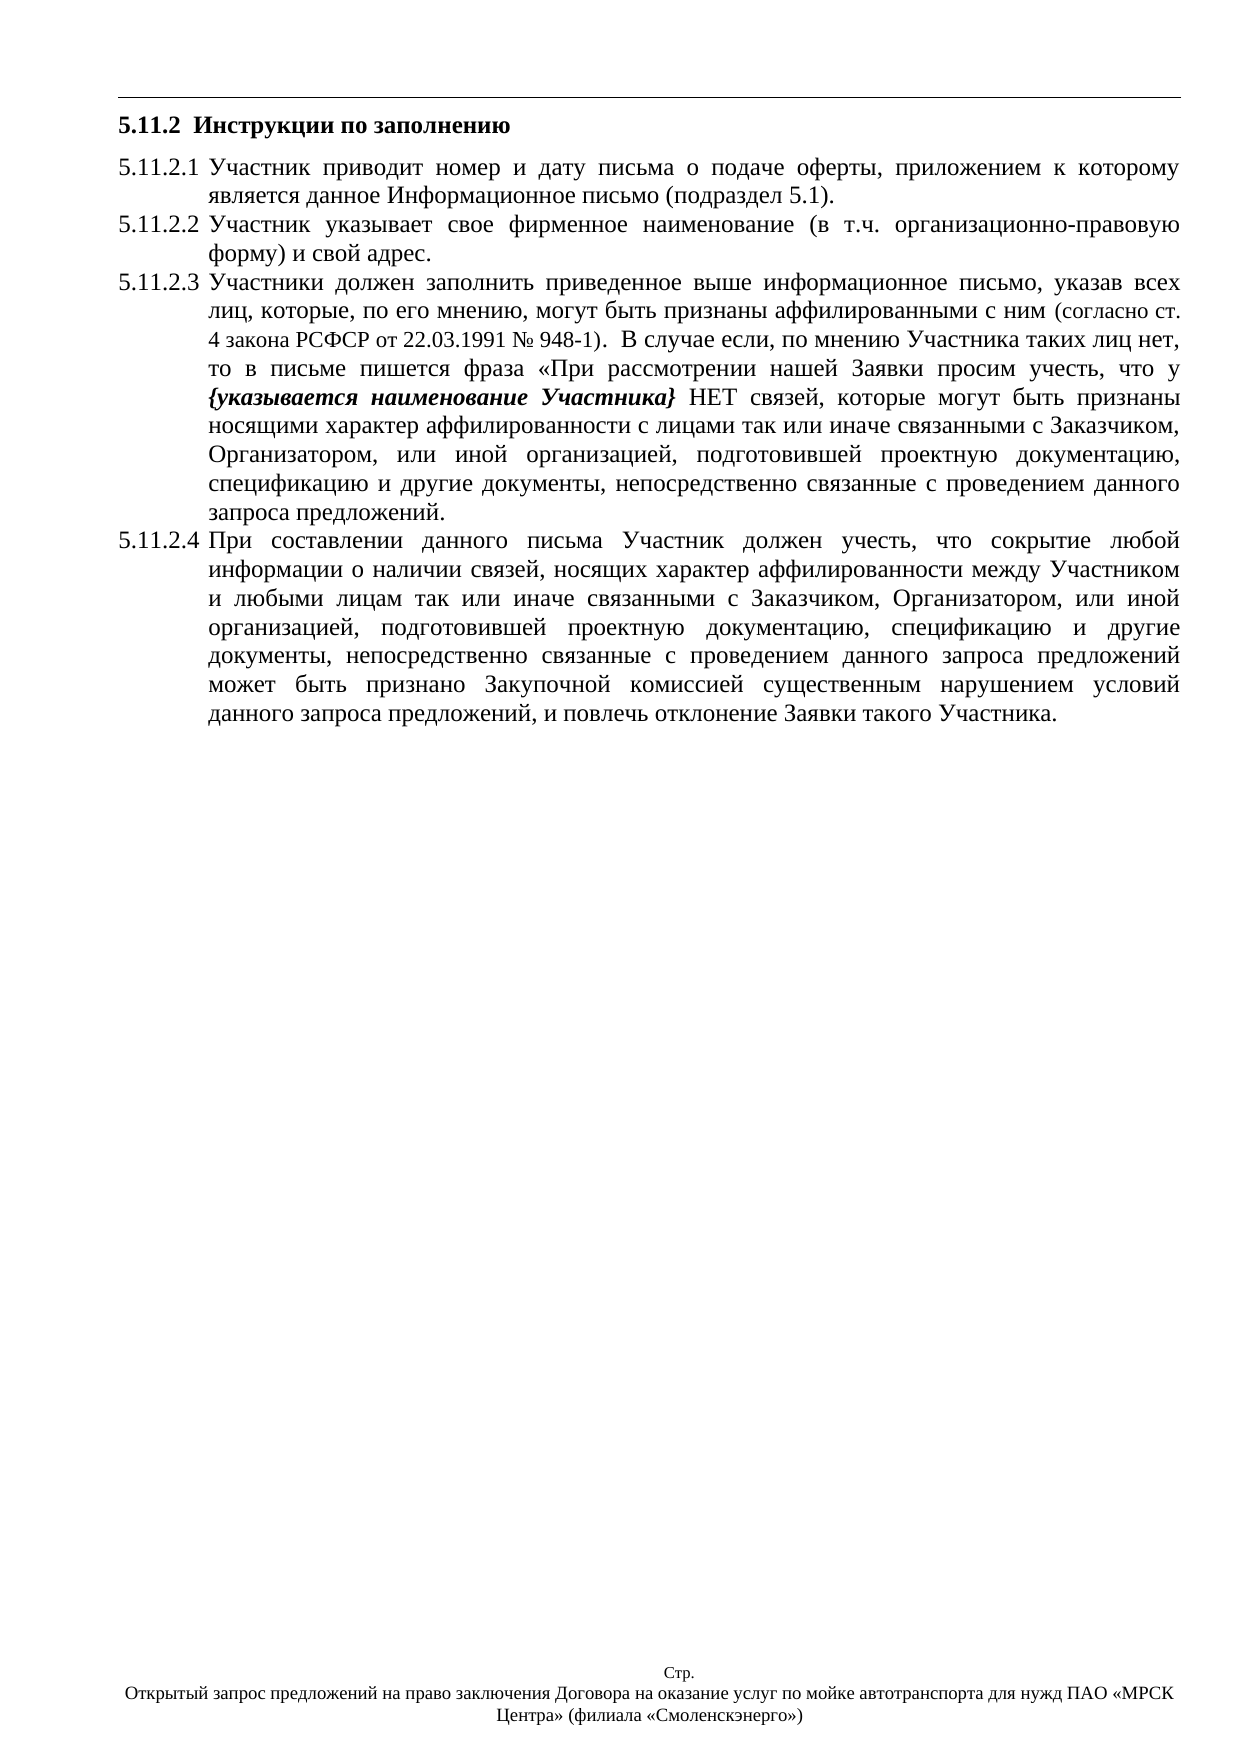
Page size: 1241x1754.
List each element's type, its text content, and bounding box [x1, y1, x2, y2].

list Участник указывает свое фирменное наименование (в т.ч. организационно-правовую форму) и свой адрес. [118, 209, 1181, 267]
list При составлении данного письма Участник должен учесть, что сокрытие любой информации о наличии связей, носящих характер аффилированности между Участником и любыми лицам так или иначе связанными с Заказчиком, Организатором, или иной организацией, подготовившей проектную документацию, спецификацию и другие документы, непосредственно связанные с проведением данного запроса предложений может быть признано Закупочной комиссией существенным нарушением условий данного запроса предложений, и повлечь отклонение Заявки такого Участника. [118, 526, 1181, 727]
subtitle Инструкции по заполнению [118, 111, 1181, 139]
list Участники должен заполнить приведенное выше информационное письмо, указав всех лиц, которые, по его мнению, могут быть признаны аффилированными с ним (согласно ст. 4 закона РСФСР от 22.03.1991 № 948-1). В случае если, по мнению Участника таких лиц нет, то в письме пишется фраза «При рассмотрении нашей Заявки просим учесть, что у {указывается наименование Участника} НЕТ связей, которые могут быть признаны носящими характер аффилированности с лицами так или иначе связанными с Заказчиком, Организатором, или иной организацией, подготовившей проектную документацию, спецификацию и другие документы, непосредственно связанные с проведением данного запроса предложений. [118, 267, 1181, 526]
list Участник приводит номер и дату письма о подаче оферты, приложением к которому является данное Информационное письмо (подраздел 5.1). [118, 152, 1181, 209]
